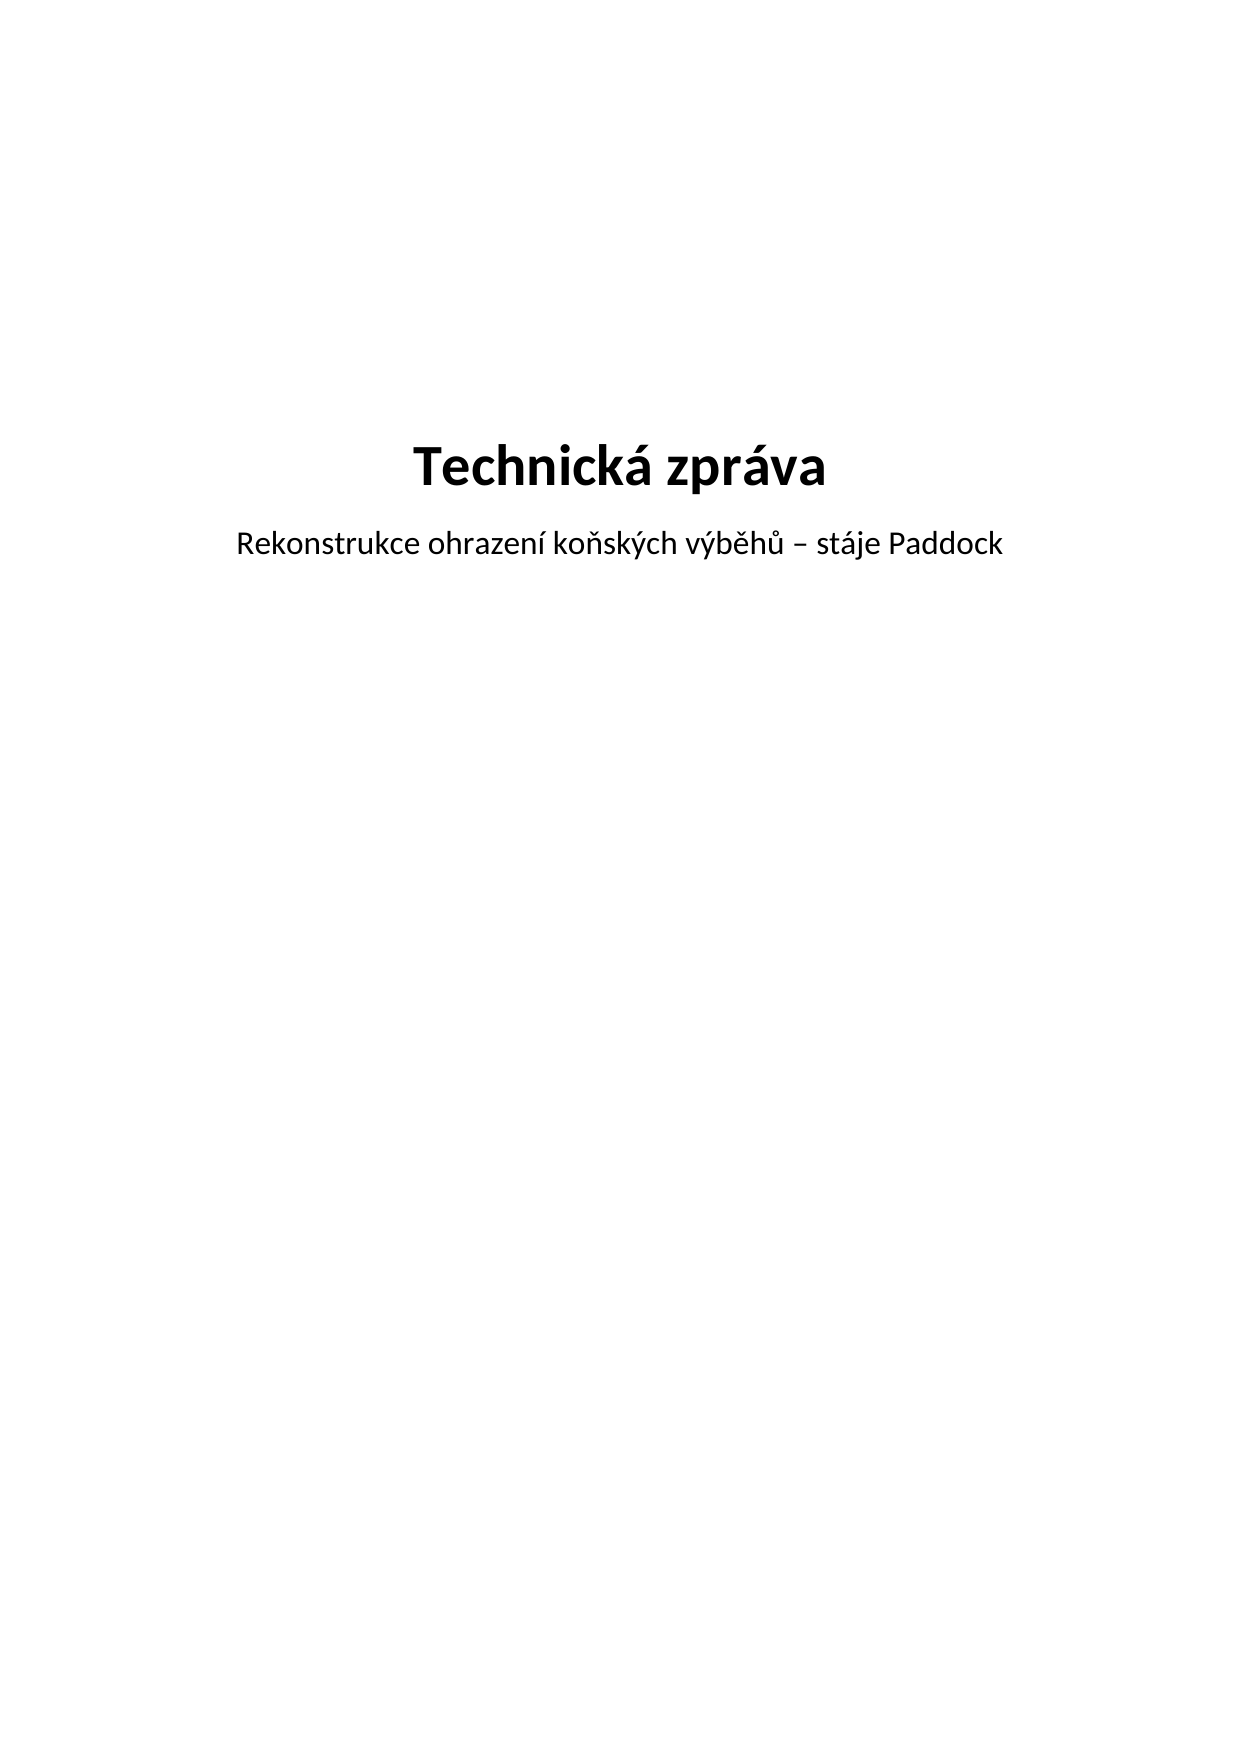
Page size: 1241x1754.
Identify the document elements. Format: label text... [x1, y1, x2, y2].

text Technická zpráva [148, 429, 1093, 500]
text Rekonstrukce ohrazení koňských výběhů – stáje Paddock [148, 522, 1093, 563]
